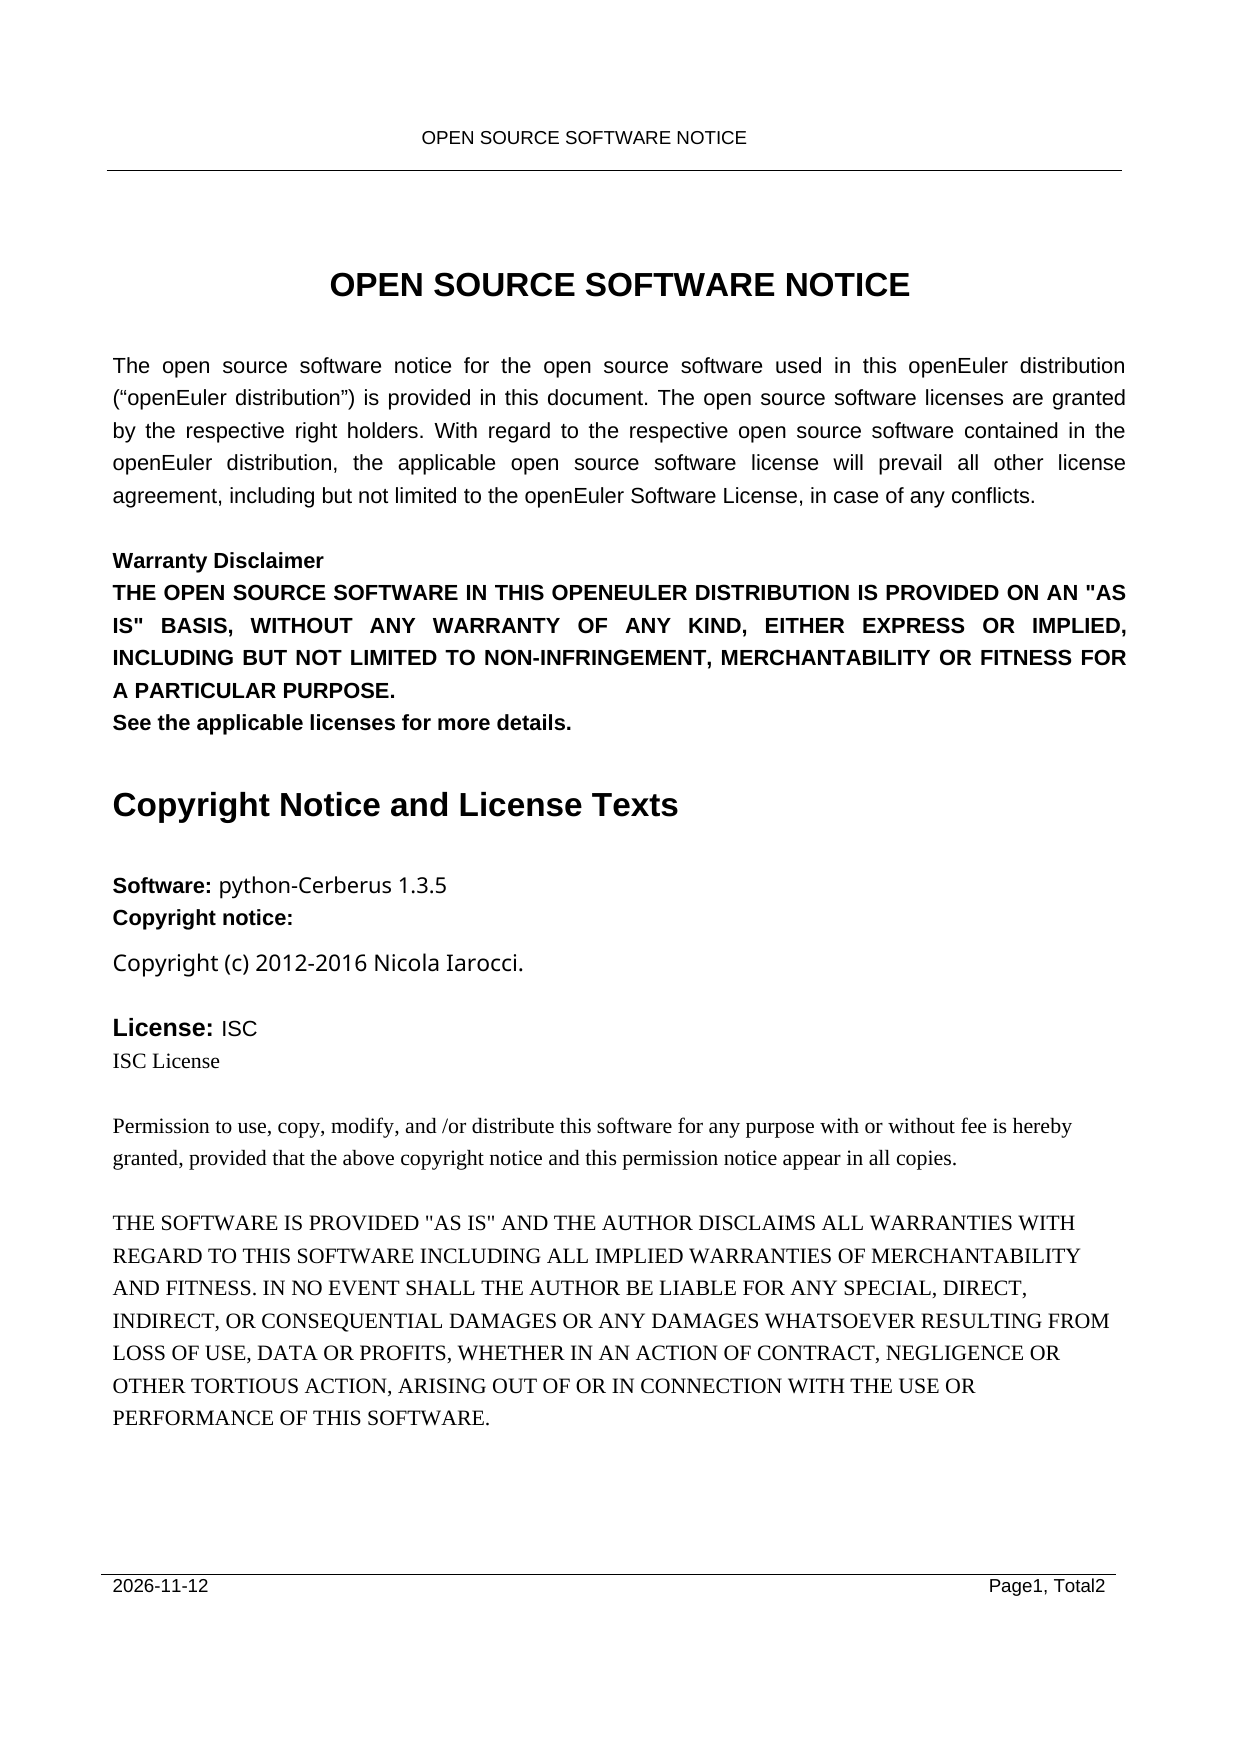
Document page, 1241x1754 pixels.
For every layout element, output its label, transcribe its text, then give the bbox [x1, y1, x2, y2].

title Software: python-Cerberus 1.3.5 [112, 869, 1128, 901]
text License: ISC [112, 1012, 1128, 1044]
text Copyright Notice and License Texts [112, 771, 1128, 836]
text ISC License Permission to use, copy, modify, and /or distribute this software for any purpose with or without fee is hereby granted, provided that the above copyright notice and this permission notice appear in all copies. THE SOFTWARE IS PROVIDED "AS IS" AND THE AUTHOR DISCLAIMS ALL WARRANTIES WITH REGARD TO THIS SOFTWARE INCLUDING ALL IMPLIED WARRANTIES OF MERCHANTABILITY AND FITNESS. IN NO EVENT SHALL THE AUTHOR BE LIABLE FOR ANY SPECIAL, DIRECT, INDIRECT, OR CONSEQUENTIAL DAMAGES OR ANY DAMAGES WHATSOEVER RESULTING FROM LOSS OF USE, DATA OR PROFITS, WHETHER IN AN ACTION OF CONTRACT, NEGLIGENCE OR OTHER TORTIOUS ACTION, ARISING OUT OF OR IN CONNECTION WITH THE USE OR PERFORMANCE OF THIS SOFTWARE. [112, 1044, 1128, 1467]
text Warranty Disclaimer [112, 544, 1128, 576]
text Copyright notice: [112, 901, 1128, 934]
text The open source software notice for the open source software used in this openEuler distribution (“openEuler distribution”) is provided in this document. The open source software licenses are granted by the respective right holders. With regard to the respective open source software contained in the openEuler distribution, the applicable open source software license will prevail all other license agreement, including but not limited to the openEuler Software License, in case of any conflicts. [112, 349, 1128, 511]
text THE OPEN SOURCE SOFTWARE IN THIS OPENEULER DISTRIBUTION IS PROVIDED ON AN "AS IS" BASIS, WITHOUT ANY WARRANTY OF ANY KIND, EITHER EXPRESS OR IMPLIED, INCLUDING BUT NOT LIMITED TO NON-INFRINGEMENT, MERCHANTABILITY OR FITNESS FOR A PARTICULAR PURPOSE. See the applicable licenses for more details. [112, 576, 1128, 739]
text OPEN SOURCE SOFTWARE NOTICE [112, 251, 1128, 316]
text Copyright (c) 2012-2016 Nicola Iarocci. [112, 947, 1128, 1012]
